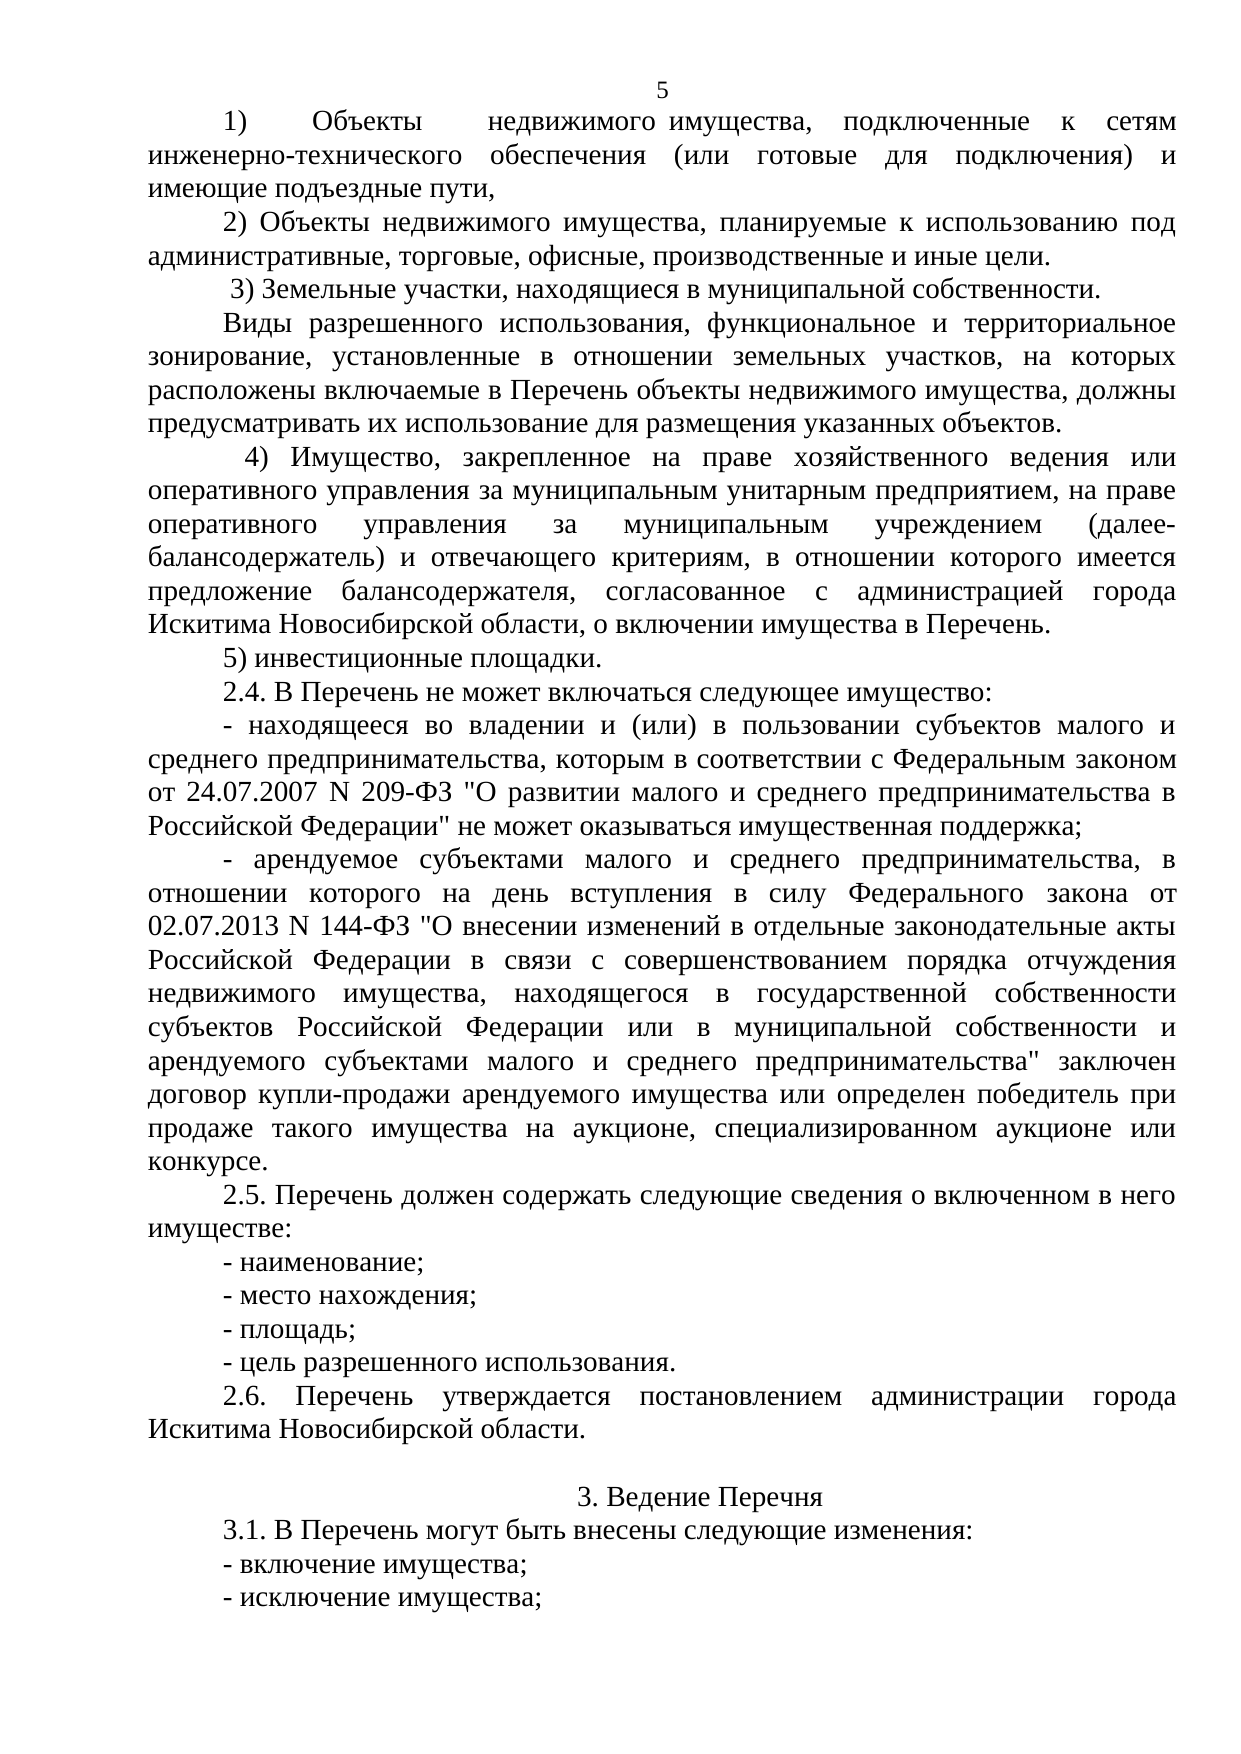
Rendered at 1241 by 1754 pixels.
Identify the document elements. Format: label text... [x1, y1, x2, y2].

text - арендуемое субъектами малого и среднего предпринимательства, в отношении которого на день вступления в силу Федерального закона от 02.07.2013 N 144-ФЗ "О внесении изменений в отдельные законодательные акты Российской Федерации в связи с совершенствованием порядка отчуждения недвижимого имущества, находящегося в государственной собственности субъектов Российской Федерации или в муниципальной собственности и арендуемого субъектами малого и среднего предпринимательства" заключен договор купли-продажи арендуемого имущества или определен победитель при продаже такого имущества на аукционе, специализированном аукционе или конкурсе. [148, 841, 1177, 1177]
text - включение имущества; [148, 1546, 1177, 1579]
text 5) инвестиционные площадки. [148, 640, 1177, 674]
text 2.4. В Перечень не может включаться следующее имущество: [148, 674, 1177, 707]
text - находящееся во владении и (или) в пользовании субъектов малого и среднего предпринимательства, которым в соответствии с Федеральным законом от 24.07.2007 N 209-ФЗ "О развитии малого и среднего предпринимательства в Российской Федерации" не может оказываться имущественная поддержка; [148, 707, 1177, 841]
text - площадь; [148, 1311, 1177, 1344]
text Виды разрешенного использования, функциональное и территориальное зонирование, установленные в отношении земельных участков, на которых расположены включаемые в Перечень объекты недвижимого имущества, должны предусматривать их использование для размещения указанных объектов. [148, 305, 1177, 439]
text - место нахождения; [148, 1277, 1177, 1311]
text 1) Объекты недвижимого имущества, подключенные к сетям инженерно-технического обеспечения (или готовые для подключения) и имеющие подъездные пути, [148, 103, 1177, 204]
text 2) Объекты недвижимого имущества, планируемые к использованию под административные, торговые, офисные, производственные и иные цели. [148, 204, 1177, 271]
text 3. Ведение Перечня [148, 1479, 1177, 1512]
text - цель разрешенного использования. [148, 1344, 1177, 1378]
text 3) Земельные участки, находящиеся в муниципальной собственности. [148, 271, 1177, 305]
text 2.6. Перечень утверждается постановлением администрации города Искитима Новосибирской области. [148, 1378, 1177, 1445]
text 3.1. В Перечень могут быть внесены следующие изменения: [148, 1512, 1177, 1546]
text - исключение имущества; [148, 1579, 1177, 1613]
text 2.5. Перечень должен содержать следующие сведения о включенном в него имуществе: [148, 1177, 1177, 1244]
text 4) Имущество, закрепленное на праве хозяйственного ведения или оперативного управления за муниципальным унитарным предприятием, на праве оперативного управления за муниципальным учреждением (далее-балансодержатель) и отвечающего критериям, в отношении которого имеется предложение балансодержателя, согласованное с администрацией города Искитима Новосибирской области, о включении имущества в Перечень. [148, 439, 1177, 640]
text - наименование; [148, 1244, 1177, 1277]
